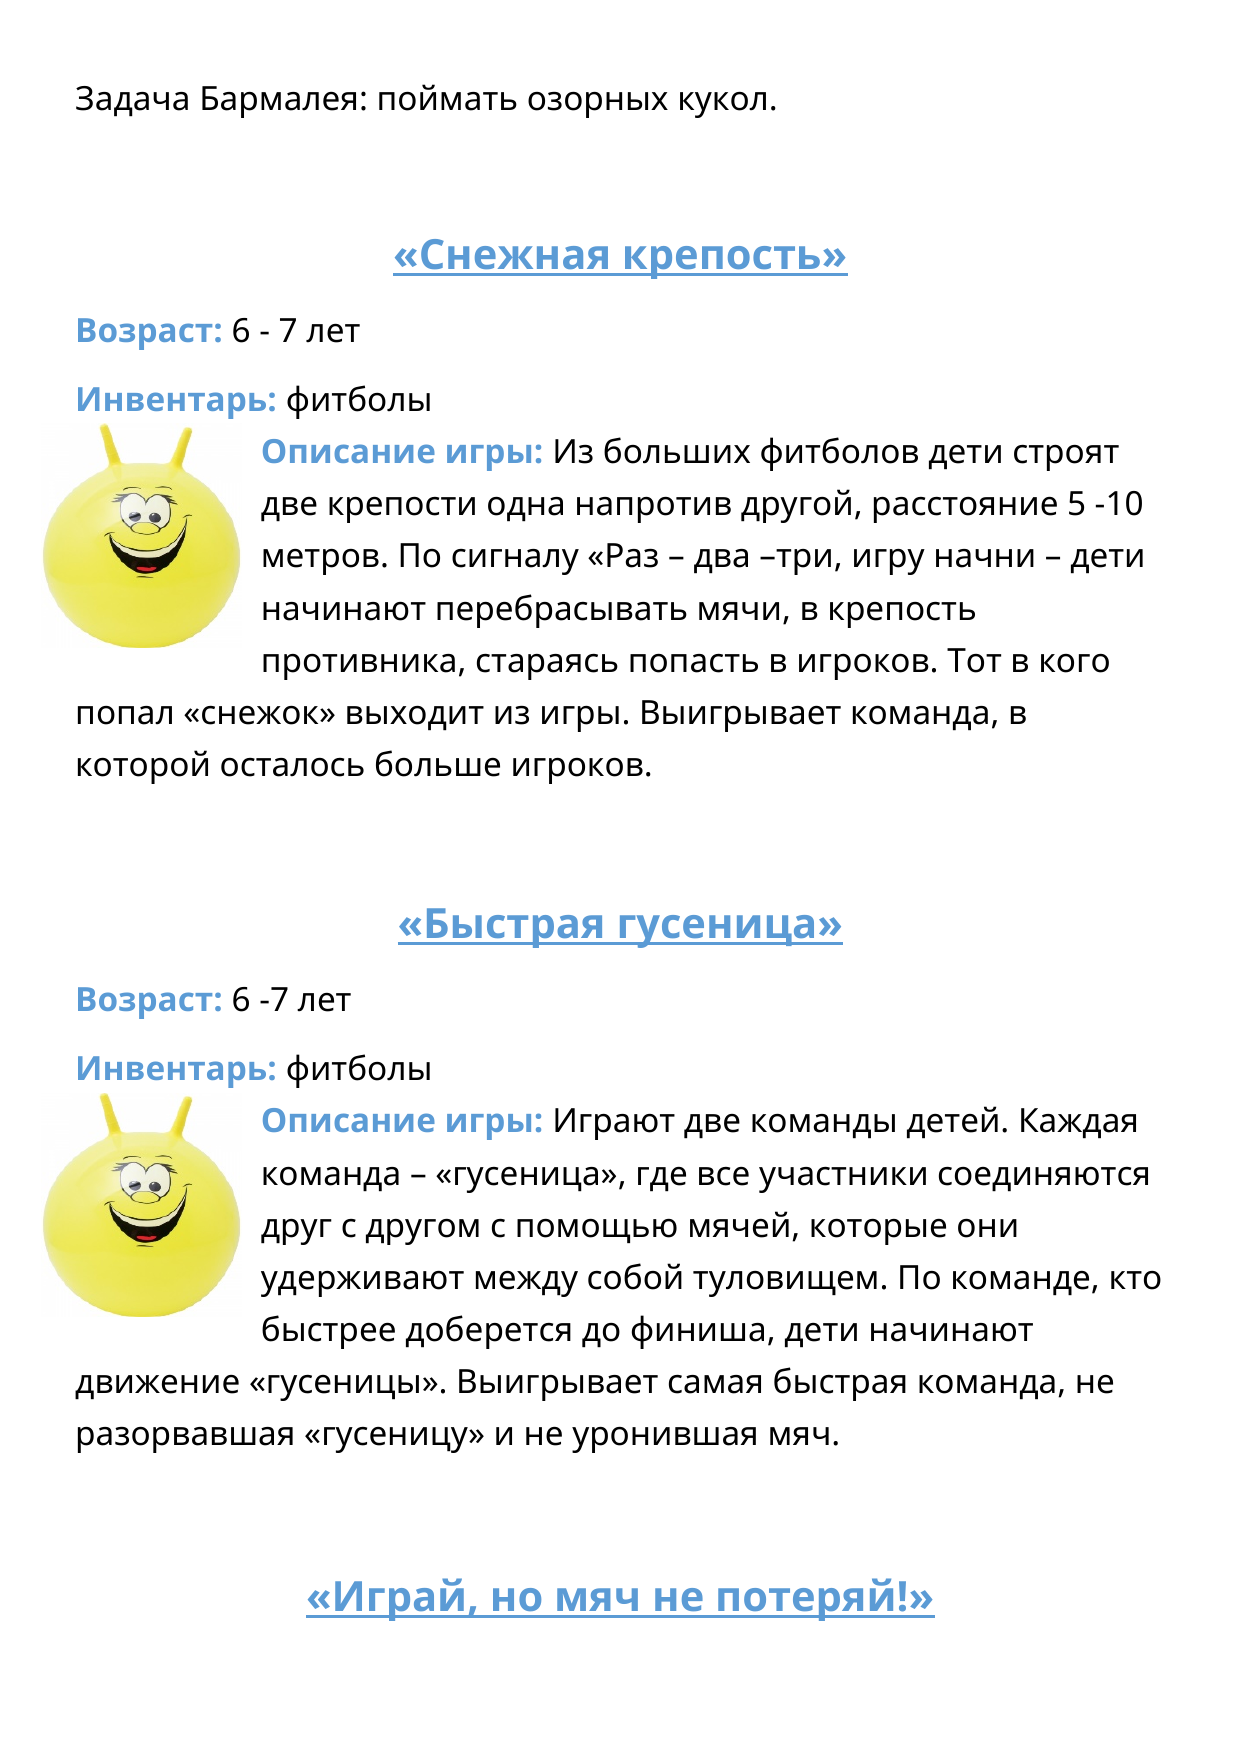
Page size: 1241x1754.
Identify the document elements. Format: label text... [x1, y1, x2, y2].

text «Играй, но мяч не потеряй!» [75, 1567, 1165, 1623]
text Возраст: 6 -7 лет [75, 976, 1165, 1021]
text Инвентарь: фитболы [75, 376, 1165, 421]
text «Снежная крепость» [75, 225, 1165, 282]
text Возраст: 6 - 7 лет [75, 307, 1165, 352]
text Инвентарь: фитболы [75, 1045, 1165, 1090]
text «Быстрая гусеница» [75, 894, 1165, 951]
text Описание игры: Играют две команды детей. Каждая команда – «гусеница», где все участники соединяются друг с другом с помощью мячей, которые они удерживают между собой туловищем. По команде, кто быстрее доберется до финиша, дети начинают движение «гусеницы». Выигрывает самая быстрая команда, не разорвавшая «гусеницу» и не уронившая мяч. [75, 1097, 1165, 1456]
picture [40, 1093, 242, 1317]
picture [40, 423, 242, 648]
text Задача Бармалея: поймать озорных кукол. [75, 75, 1165, 120]
text Описание игры: Из больших фитболов дети строят две крепости одна напротив другой, расстояние 5 -10 метров. По сигналу «Раз – два –три, игру начни – дети начинают перебрасывать мячи, в крепость противника, стараясь попасть в игроков. Тот в кого попал «снежок» выходит из игры. Выигрывает команда, в которой осталось больше игроков. [75, 428, 1165, 786]
